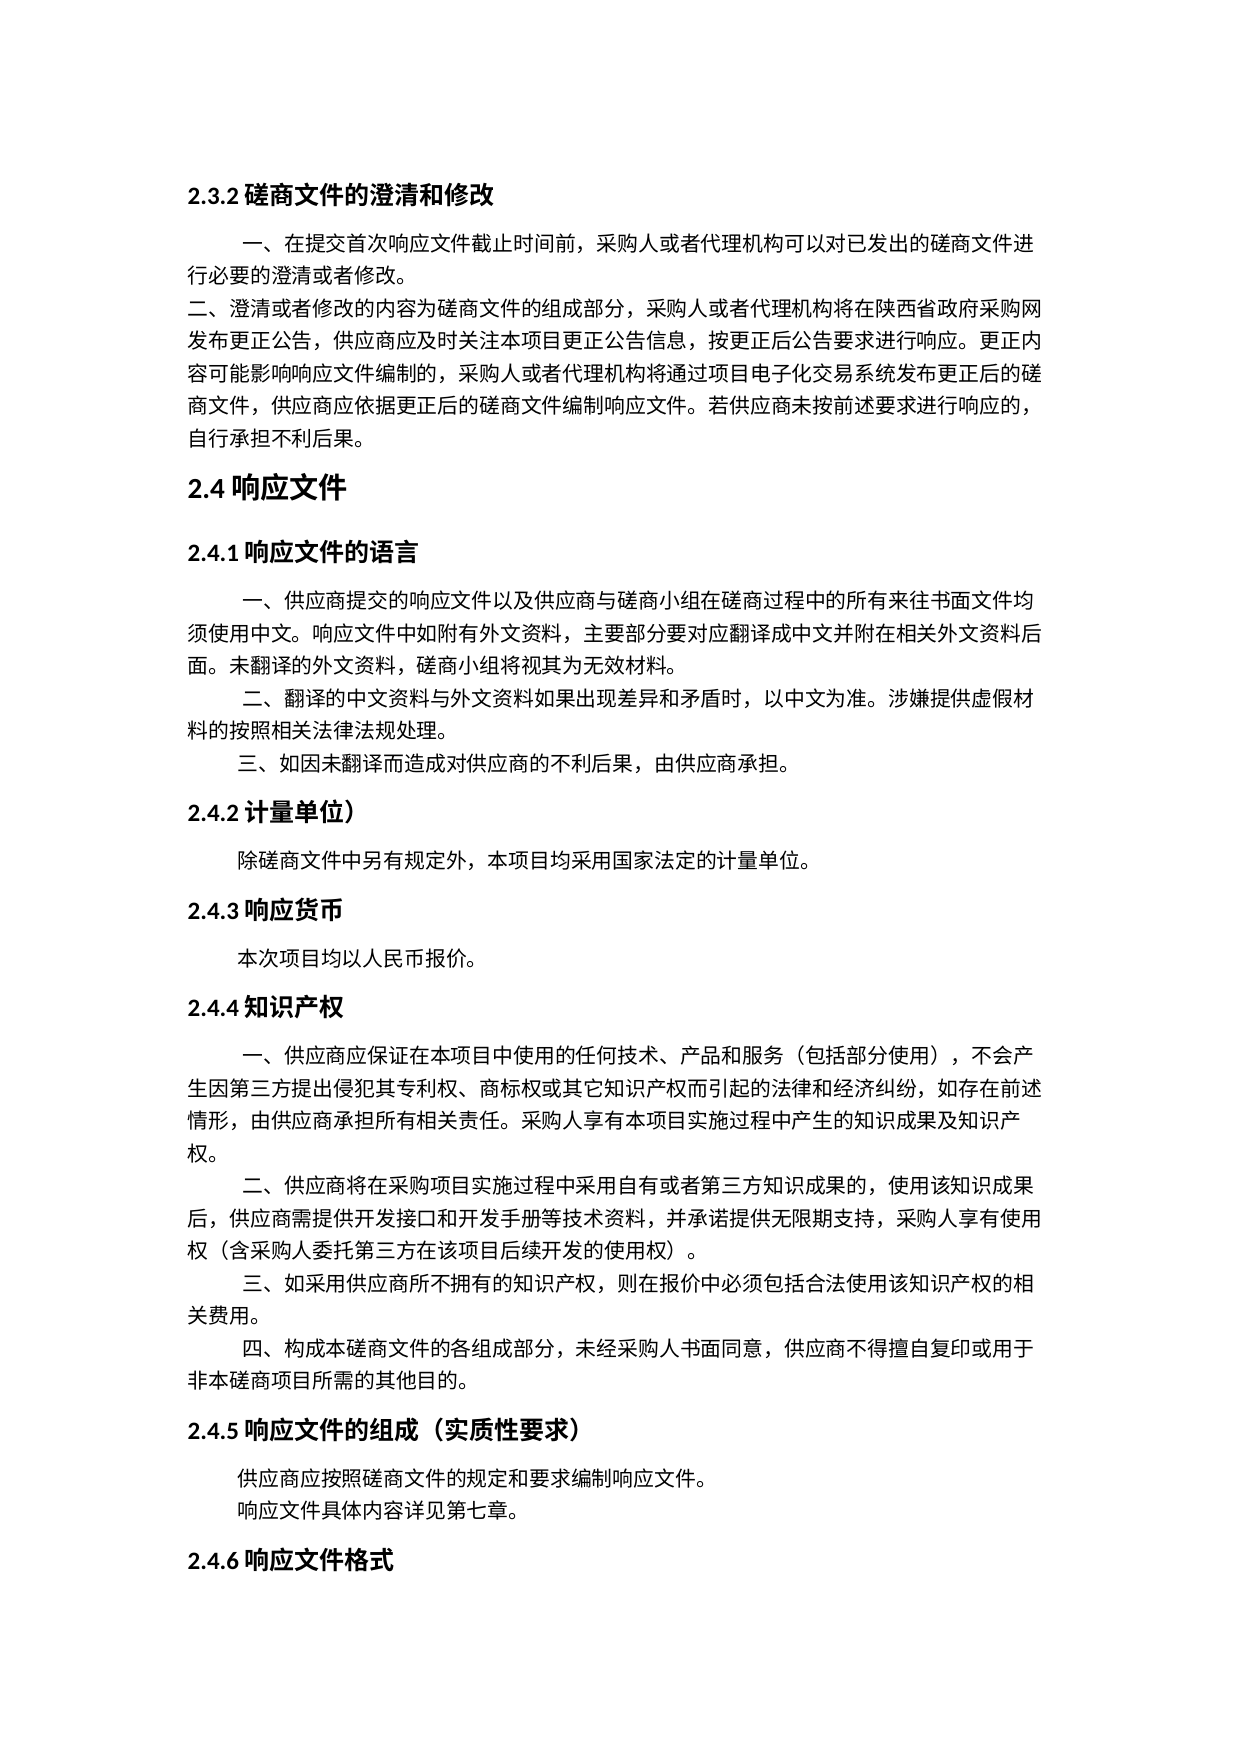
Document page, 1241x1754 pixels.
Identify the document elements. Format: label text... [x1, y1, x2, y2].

text 四、构成本磋商文件的各组成部分，未经采购人书面同意，供应商不得擅自复印或用于非本磋商项目所需的其他目的。 [187, 1332, 1053, 1397]
text 一、供应商应保证在本项目中使用的任何技术、产品和服务（包括部分使用），不会产生因第三方提出侵犯其专利权、商标权或其它知识产权而引起的法律和经济纠纷，如存在前述情形，由供应商承担所有相关责任。采购人享有本项目实施过程中产生的知识成果及知识产权。 [187, 1039, 1053, 1169]
text 二、翻译的中文资料与外文资料如果出现差异和矛盾时，以中文为准。涉嫌提供虚假材料的按照相关法律法规处理。 [187, 682, 1053, 747]
text 本次项目均以人民币报价。 [187, 942, 1053, 974]
text 2.4响应文件 [187, 454, 1053, 519]
text 一、供应商提交的响应文件以及供应商与磋商小组在磋商过程中的所有来往书面文件均须使用中文。响应文件中如附有外文资料，主要部分要对应翻译成中文并附在相关外文资料后面。未翻译的外文资料，磋商小组将视其为无效材料。 [187, 584, 1053, 682]
text 2.4.3响应货币 [187, 877, 1053, 942]
text 除磋商文件中另有规定外，本项目均采用国家法定的计量单位。 [187, 844, 1053, 877]
text 二、澄清或者修改的内容为磋商文件的组成部分，采购人或者代理机构将在陕西省政府采购网发布更正公告，供应商应及时关注本项目更正公告信息，按更正后公告要求进行响应。更正内容可能影响响应文件编制的，采购人或者代理机构将通过项目电子化交易系统发布更正后的磋商文件，供应商应依据更正后的磋商文件编制响应文件。若供应商未按前述要求进行响应的，自行承担不利后果。 [187, 292, 1053, 454]
text 2.4.5响应文件的组成（实质性要求） [187, 1397, 1053, 1462]
text 一、在提交首次响应文件截止时间前，采购人或者代理机构可以对已发出的磋商文件进行必要的澄清或者修改。 [187, 227, 1053, 292]
text 响应文件具体内容详见第七章。 [187, 1494, 1053, 1527]
text 2.4.2计量单位） [187, 779, 1053, 844]
text 2.4.4知识产权 [187, 974, 1053, 1039]
text 二、供应商将在采购项目实施过程中采用自有或者第三方知识成果的，使用该知识成果后，供应商需提供开发接口和开发手册等技术资料，并承诺提供无限期支持，采购人享有使用权（含采购人委托第三方在该项目后续开发的使用权）。 [187, 1169, 1053, 1267]
text 2.4.1响应文件的语言 [187, 519, 1053, 584]
text 三、如因未翻译而造成对供应商的不利后果，由供应商承担。 [187, 747, 1053, 779]
text 2.3.2磋商文件的澄清和修改 [187, 162, 1053, 227]
text 三、如采用供应商所不拥有的知识产权，则在报价中必须包括合法使用该知识产权的相关费用。 [187, 1267, 1053, 1332]
text 供应商应按照磋商文件的规定和要求编制响应文件。 [187, 1462, 1053, 1494]
text 2.4.6响应文件格式 [187, 1527, 1053, 1592]
